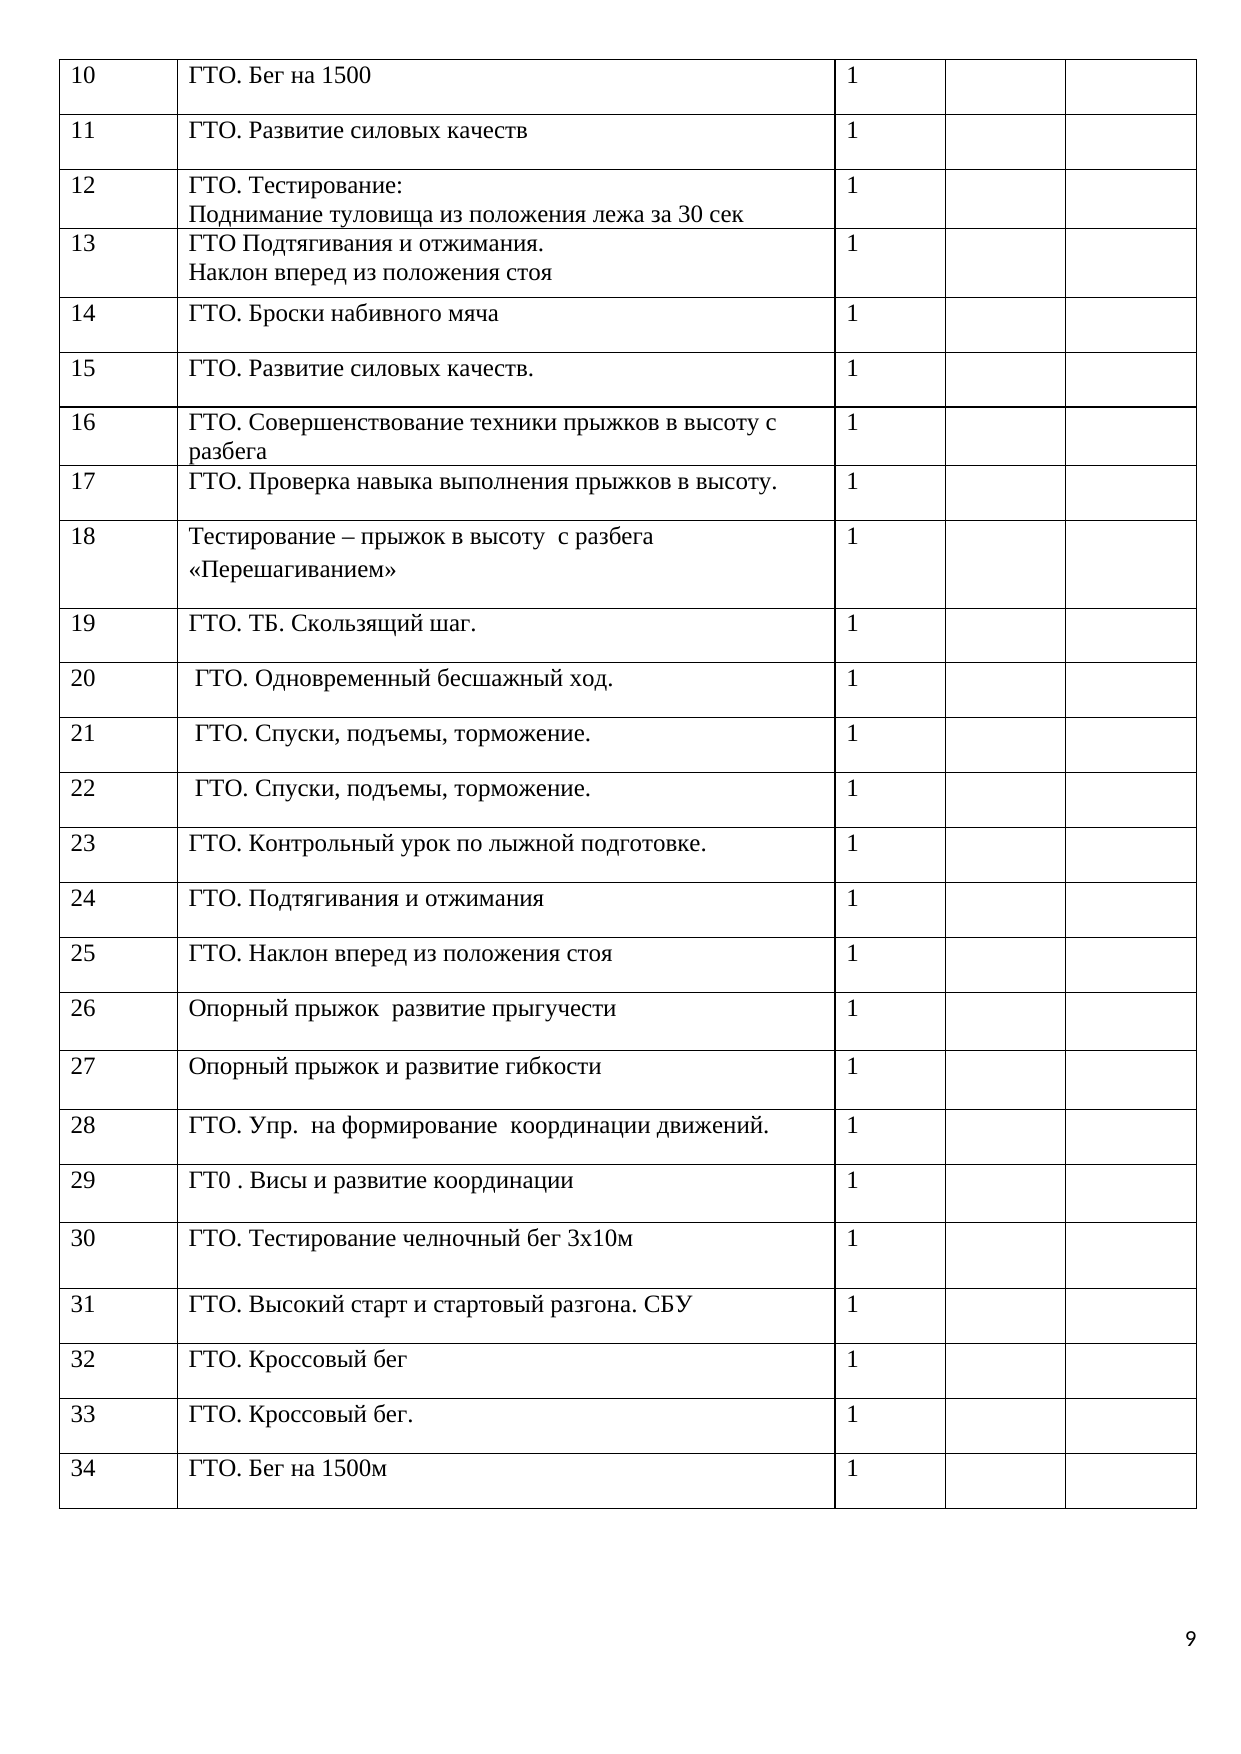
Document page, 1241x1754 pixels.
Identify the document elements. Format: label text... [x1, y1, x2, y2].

table_cell 22 [60, 773, 177, 827]
table_cell 1 [836, 521, 945, 607]
table_cell ГТО. Развитие силовых качеств. [178, 353, 834, 406]
table_cell ГТО. Бег на 1500м [178, 1454, 834, 1507]
table_cell 33 [60, 1399, 177, 1452]
table_cell 1 [836, 1454, 945, 1507]
table_cell 17 [60, 466, 177, 520]
table_cell 27 [60, 1051, 177, 1109]
table_cell ГТО. Кроссовый бег [178, 1344, 834, 1398]
table_cell 16 [60, 408, 177, 465]
table_cell [946, 1399, 1065, 1452]
table_cell 1 [836, 1344, 945, 1398]
table_cell 34 [60, 1454, 177, 1507]
table_cell [1066, 408, 1196, 465]
table_cell 1 [836, 938, 945, 992]
table_cell [1066, 1223, 1196, 1288]
table_cell 26 [60, 993, 177, 1050]
table_cell [946, 1051, 1065, 1109]
table_cell [946, 718, 1065, 772]
table_cell [1066, 521, 1196, 607]
table_cell [946, 1289, 1065, 1343]
table_cell 23 [60, 828, 177, 882]
table_cell 20 [60, 663, 177, 717]
table_cell [946, 1454, 1065, 1507]
table_cell 1 [836, 1051, 945, 1109]
table_cell 1 [836, 773, 945, 827]
table_cell [946, 663, 1065, 717]
table_cell Опорный прыжок развитие прыгучести [178, 993, 834, 1050]
table_cell 1 [836, 1223, 945, 1288]
table_cell 1 [836, 609, 945, 662]
table_cell [946, 828, 1065, 882]
table_cell [946, 170, 1065, 227]
table_cell Тестирование – прыжок в высоту с разбега «Перешагиванием» [178, 521, 834, 607]
table_cell [946, 229, 1065, 297]
table_cell ГТО. Контрольный урок по лыжной подготовке. [178, 828, 834, 882]
table_cell ГТО. Упр. на формирование координации движений. [178, 1110, 834, 1164]
table_cell 1 [836, 828, 945, 882]
table_cell [1066, 298, 1196, 352]
table_cell 28 [60, 1110, 177, 1164]
table_cell ГТ0 . Висы и развитие координации [178, 1165, 834, 1222]
table_cell 13 [60, 229, 177, 297]
table_cell [1066, 1399, 1196, 1452]
table_cell [1066, 1454, 1196, 1507]
table_cell 12 [60, 170, 177, 227]
table_cell [946, 115, 1065, 169]
table_cell 15 [60, 353, 177, 406]
table_cell ГТО. Тестирование челночный бег 3х10м [178, 1223, 834, 1288]
table_cell [946, 60, 1065, 114]
table_cell 19 [60, 609, 177, 662]
table_cell 10 [60, 60, 177, 114]
table_cell ГТО. Совершенствование техники прыжков в высоту с разбега [178, 408, 834, 465]
table_cell [946, 1165, 1065, 1222]
table_cell [1066, 609, 1196, 662]
table_cell 1 [836, 170, 945, 227]
table_cell 1 [836, 408, 945, 465]
table_cell [1066, 993, 1196, 1050]
table_cell [946, 609, 1065, 662]
table_cell 1 [836, 1165, 945, 1222]
table_cell [1066, 1344, 1196, 1398]
table_cell [946, 938, 1065, 992]
table_cell ГТО. Высокий старт и стартовый разгона. СБУ [178, 1289, 834, 1343]
table_cell ГТО. Наклон вперед из положения стоя [178, 938, 834, 992]
table_cell ГТО. Подтягивания и отжимания [178, 883, 834, 937]
table_cell ГТО. Проверка навыка выполнения прыжков в высоту. [178, 466, 834, 520]
table_cell [1066, 1289, 1196, 1343]
table_cell ГТО. Бег на 1500 [178, 60, 834, 114]
table_cell [946, 521, 1065, 607]
table_cell 25 [60, 938, 177, 992]
table_cell 14 [60, 298, 177, 352]
table_cell [1066, 170, 1196, 227]
table_cell 11 [60, 115, 177, 169]
table_cell [946, 883, 1065, 937]
table_cell 1 [836, 993, 945, 1050]
table_cell 1 [836, 718, 945, 772]
table_cell Опорный прыжок и развитие гибкости [178, 1051, 834, 1109]
table_cell [1066, 229, 1196, 297]
table_cell 1 [836, 466, 945, 520]
table_cell ГТО. Спуски, подъемы, торможение. [178, 773, 834, 827]
table_cell 1 [836, 1289, 945, 1343]
table_cell 1 [836, 298, 945, 352]
table_cell 1 [836, 60, 945, 114]
table_cell [946, 408, 1065, 465]
table_cell [946, 773, 1065, 827]
table_cell ГТО. Броски набивного мяча [178, 298, 834, 352]
table_cell 1 [836, 883, 945, 937]
table_cell [1066, 938, 1196, 992]
table_cell [1066, 466, 1196, 520]
table_cell ГТО. Тестирование: Поднимание туловища из положения лежа за 30 сек [178, 170, 834, 227]
table_cell [1066, 1110, 1196, 1164]
table_cell 1 [836, 1399, 945, 1452]
table_cell 31 [60, 1289, 177, 1343]
table_cell [1066, 663, 1196, 717]
table_cell 18 [60, 521, 177, 607]
table_cell 1 [836, 1110, 945, 1164]
table_cell [1066, 115, 1196, 169]
table_cell ГТО Подтягивания и отжимания. Наклон вперед из положения стоя [178, 229, 834, 297]
table_cell [1066, 1051, 1196, 1109]
table_cell [946, 993, 1065, 1050]
table_cell ГТО. Развитие силовых качеств [178, 115, 834, 169]
table_cell [1066, 1165, 1196, 1222]
table_cell 1 [836, 115, 945, 169]
table_cell 1 [836, 663, 945, 717]
table_cell ГТО. Одновременный бесшажный ход. [178, 663, 834, 717]
table_cell [1066, 828, 1196, 882]
table_cell [946, 353, 1065, 406]
table_cell 1 [836, 229, 945, 297]
table_cell 24 [60, 883, 177, 937]
table_cell 32 [60, 1344, 177, 1398]
table_cell ГТО. Кроссовый бег. [178, 1399, 834, 1452]
table_cell 30 [60, 1223, 177, 1288]
table_cell ГТО. Спуски, подъемы, торможение. [178, 718, 834, 772]
table_cell [1066, 883, 1196, 937]
table_cell 29 [60, 1165, 177, 1222]
table_cell [1066, 718, 1196, 772]
table_cell [1066, 773, 1196, 827]
table_cell [1066, 60, 1196, 114]
table_cell [946, 466, 1065, 520]
table_cell [1066, 353, 1196, 406]
table_cell [946, 1110, 1065, 1164]
table_cell [946, 298, 1065, 352]
table_cell [946, 1223, 1065, 1288]
table_cell 1 [836, 353, 945, 406]
table_cell [946, 1344, 1065, 1398]
table_cell ГТО. ТБ. Скользящий шаг. [178, 609, 834, 662]
table_cell 21 [60, 718, 177, 772]
